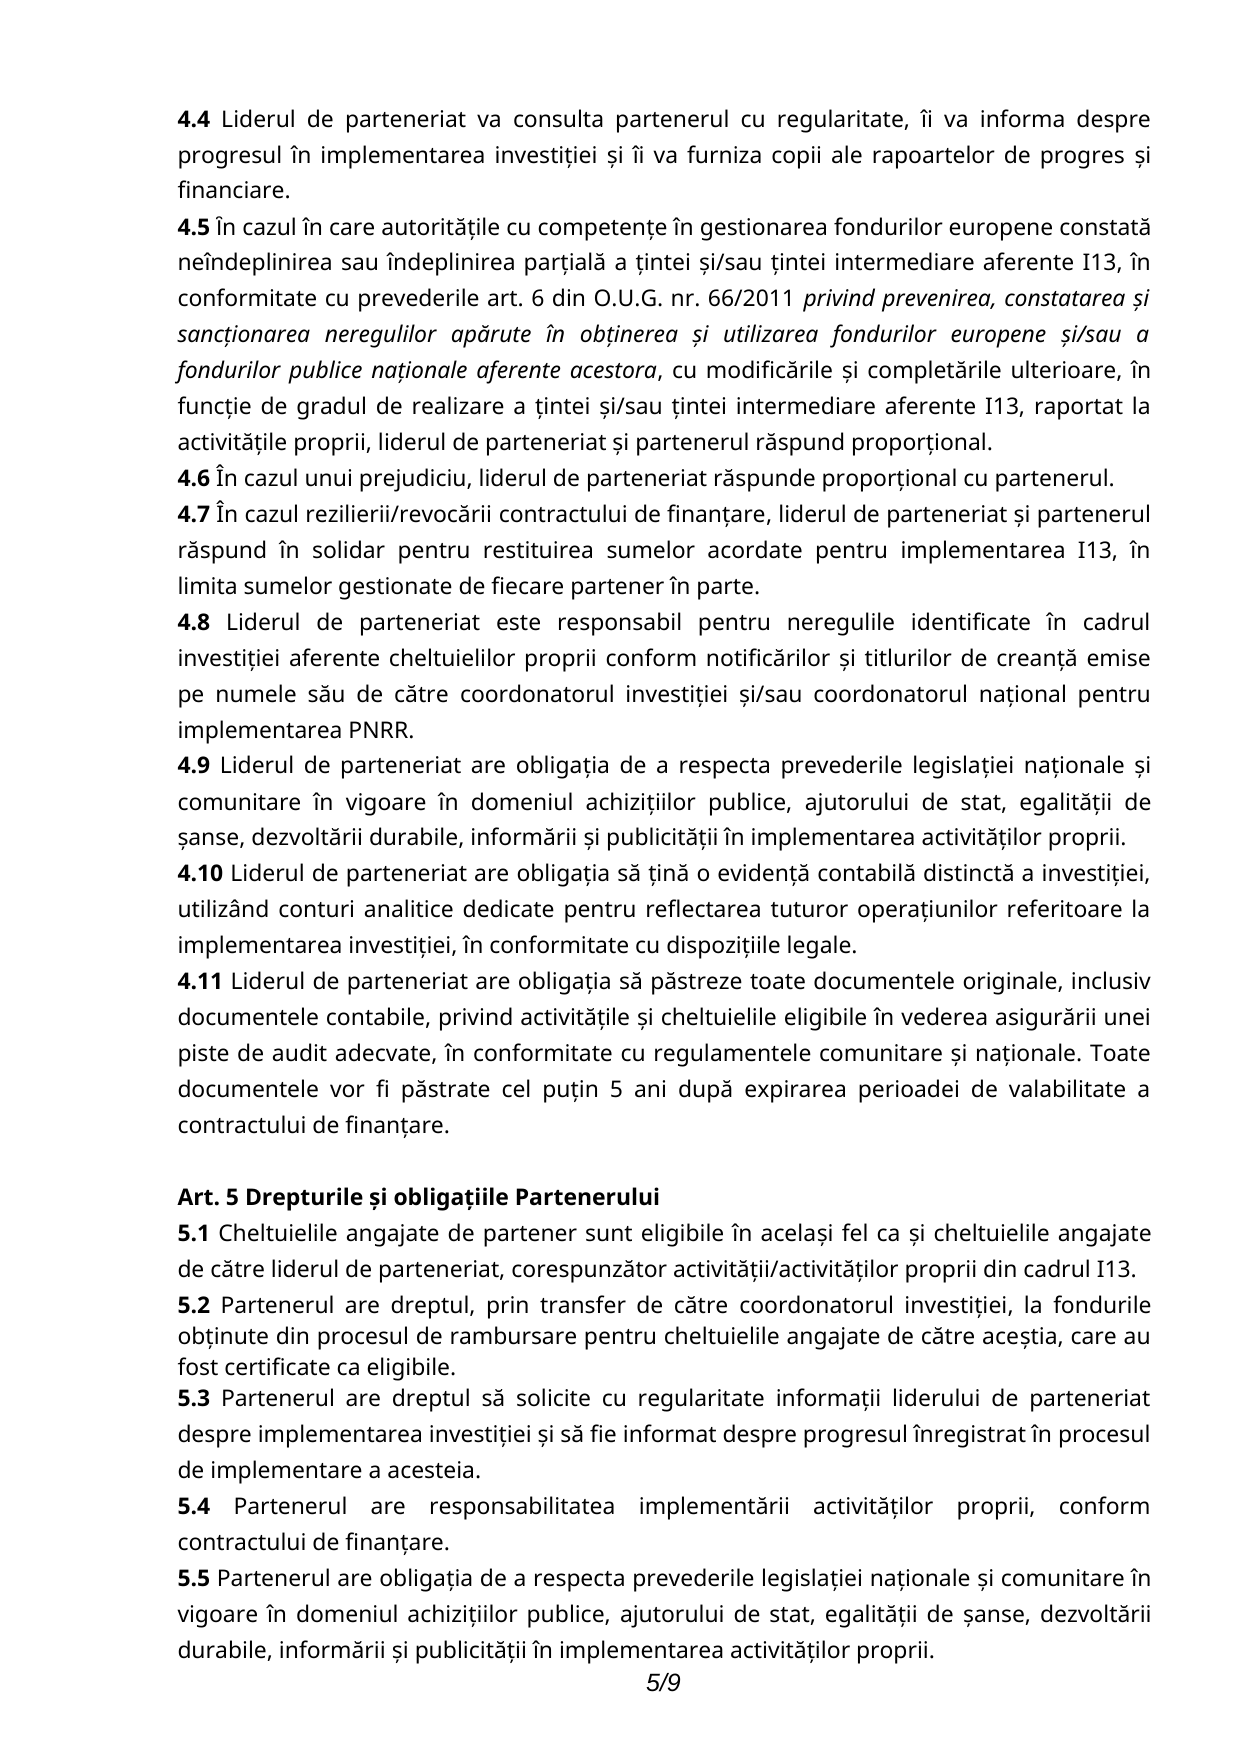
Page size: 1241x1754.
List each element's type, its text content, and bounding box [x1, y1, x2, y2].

list 4.10 Liderul de parteneriat are obligația să țină o evidență contabilă distinctă a investiției, utilizând conturi analitice dedicate pentru reflectarea tuturor operațiunilor referitoare la implementarea investiției, în conformitate cu dispozițiile legale. [177, 857, 1152, 960]
list 4.11 Liderul de parteneriat are obligația să păstreze toate documentele originale, inclusiv documentele contabile, privind activitățile și cheltuielile eligibile în vederea asigurării unei piste de audit adecvate, în conformitate cu regulamentele comunitare și naționale. Toate documentele vor fi păstrate cel puțin 5 ani după expirarea perioadei de valabilitate a contractului de finanțare. [177, 965, 1152, 1140]
text 4.5 Ȋn cazul în care autorităţile cu competenţe în gestionarea fondurilor europene constată neîndeplinirea sau îndeplinirea parţială a țintei și/sau țintei intermediare aferente I13, în conformitate cu prevederile art. 6 din O.U.G. nr. 66/2011 privind prevenirea, constatarea și sancționarea neregulilor apărute în obținerea și utilizarea fondurilor europene și/sau a fondurilor publice naționale aferente acestora, cu modificările și completările ulterioare, în funcţie de gradul de realizare a țintei și/sau țintei intermediare aferente I13, raportat la activitățile proprii, liderul de parteneriat și partenerul răspund proporțional. [177, 210, 1152, 457]
list 4.4 Liderul de parteneriat va consulta partenerul cu regularitate, îi va informa despre progresul în implementarea investiției şi îi va furniza copii ale rapoartelor de progres şi financiare. [177, 103, 1152, 206]
subtitle 5.3 Partenerul are dreptul să solicite cu regularitate informații liderului de parteneriat despre implementarea investiției și să fie informat despre progresul înregistrat în procesul de implementare a acesteia. [177, 1382, 1152, 1485]
list 5.5 Partenerul are obligaţia de a respecta prevederile legislaţiei naţionale și comunitare în vigoare în domeniul achiziţiilor publice, ajutorului de stat, egalității de şanse, dezvoltării durabile, informării şi publicității în implementarea activităților proprii. [177, 1562, 1152, 1665]
text Art. 5 Drepturile şi obligaţiile Partenerului [177, 1181, 1152, 1212]
text 5.2 Partenerul are dreptul, prin transfer de către coordonatorul investiției, la fondurile obţinute din procesul de rambursare pentru cheltuielile angajate de către aceştia, care au fost certificate ca eligibile. [177, 1288, 1152, 1382]
subtitle 5.1 Cheltuielile angajate de partener sunt eligibile în acelaşi fel ca şi cheltuielile angajate de către liderul de parteneriat, corespunzător activității/activităților proprii din cadrul I13. [177, 1217, 1152, 1284]
list 5.4 Partenerul are responsabilitatea implementării activităților proprii, conform contractului de finanțare. [177, 1490, 1152, 1557]
text 4.7 În cazul rezilierii/revocării contractului de finanțare, liderul de parteneriat și partenerul răspund în solidar pentru restituirea sumelor acordate pentru implementarea I13, în limita sumelor gestionate de fiecare partener în parte. [177, 498, 1152, 601]
text 4.6 În cazul unui prejudiciu, liderul de parteneriat răspunde proporțional cu partenerul. [177, 462, 1152, 493]
list 4.9 Liderul de parteneriat are obligaţia de a respecta prevederile legislaţiei naţionale și comunitare în vigoare în domeniul achiziţiilor publice, ajutorului de stat, egalității de şanse, dezvoltării durabile, informării şi publicității în implementarea activităților proprii. [177, 749, 1152, 853]
text 4.8 Liderul de parteneriat este responsabil pentru neregulile identificate în cadrul investiției aferente cheltuielilor proprii conform notificărilor și titlurilor de creanță emise pe numele său de către coordonatorul investiției și/sau coordonatorul național pentru implementarea PNRR. [177, 606, 1152, 745]
